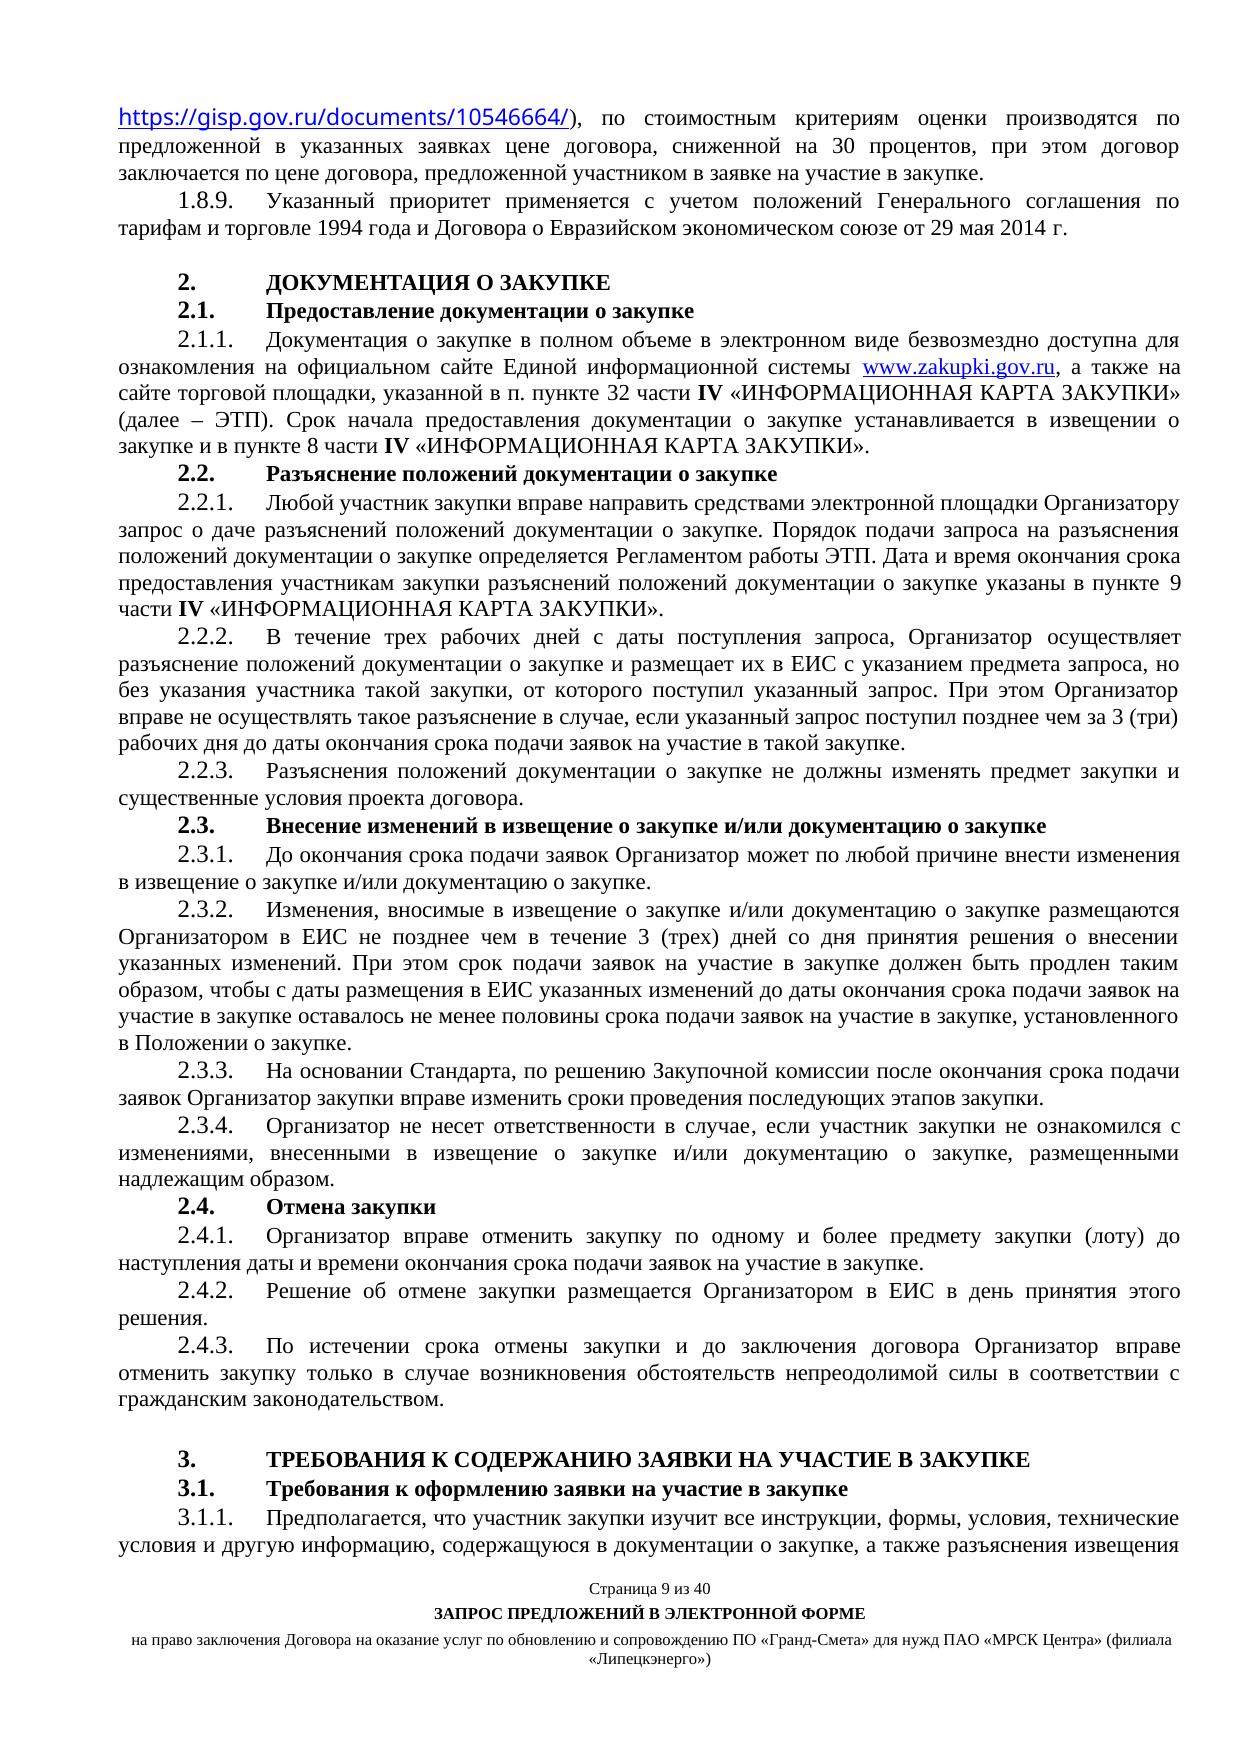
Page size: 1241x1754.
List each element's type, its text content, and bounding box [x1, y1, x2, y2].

subtitle ДОКУМЕНТАЦИЯ О ЗАКУПКЕ [118, 267, 1181, 295]
subtitle Разъяснение положений документации о закупке [118, 458, 1181, 487]
subtitle До окончания срока подачи заявок Организатор может по любой причине внести изменения в извещение о закупке и/или документацию о закупке. [118, 839, 1181, 894]
subtitle Разъяснения положений документации о закупке не должны изменять предмет закупки и существенные условия проекта договора. [118, 755, 1181, 811]
subtitle Документация о закупке в полном объеме в электронном виде безвозмездно доступна для ознакомления на официальном сайте Единой информационной системы www.zakupki.gov.ru, а также на сайте торговой площадки, указанной в п. пункте 32 части IV «ИНФОРМАЦИОННАЯ КАРТА ЗАКУПКИ» (далее – ЭТП). Срок начала предоставления документации о закупке устанавливается в извещении о закупке и в пункте 8 части IV «ИНФОРМАЦИОННАЯ КАРТА ЗАКУПКИ». [118, 324, 1181, 458]
subtitle Решение об отмене закупки размещается Организатором в ЕИС в день принятия этого решения. [118, 1275, 1181, 1330]
subtitle Организатор не несет ответственности в случае, если участник закупки не ознакомился с изменениями, внесенными в извещение о закупке и/или документацию о закупке, размещенными надлежащим образом. [118, 1110, 1181, 1191]
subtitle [118, 101, 1181, 185]
subtitle В течение трех рабочих дней с даты поступления запроса, Организатор осуществляет разъяснение положений документации о закупке и размещает их в ЕИС с указанием предмета запроса, но без указания участника такой закупки, от которого поступил указанный запрос. При этом Организатор вправе не осуществлять такое разъяснение в случае, если указанный запрос поступил позднее чем за 3 (три) рабочих дня до даты окончания срока подачи заявок на участие в такой закупке. [118, 621, 1181, 755]
subtitle На основании Стандарта, по решению Закупочной комиссии после окончания срока подачи заявок Организатор закупки вправе изменить сроки проведения последующих этапов закупки. [118, 1055, 1181, 1110]
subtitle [118, 1502, 1181, 1557]
subtitle Организатор вправе отменить закупку по одному и более предмету закупки (лоту) до наступления даты и времени окончания срока подачи заявок на участие в закупке. [118, 1220, 1181, 1275]
subtitle Требования к оформлению заявки на участие в закупке [118, 1473, 1181, 1502]
subtitle Указанный приоритет применяется с учетом положений Генерального соглашения по тарифам и торговле 1994 года и Договора о Евразийском экономическом союзе от 29 мая 2014 г. [118, 185, 1181, 240]
subtitle Любой участник закупки вправе направить средствами электронной площадки Организатору запрос о даче разъяснений положений документации о закупке. Порядок подачи запроса на разъяснения положений документации о закупке определяется Регламентом работы ЭТП. Дата и время окончания срока предоставления участникам закупки разъяснений положений документации о закупке указаны в пункте 9 части IV «ИНФОРМАЦИОННАЯ КАРТА ЗАКУПКИ». [118, 487, 1181, 621]
subtitle По истечении срока отмены закупки и до заключения договора Организатор вправе отменить закупку только в случае возникновения обстоятельств непреодолимой силы в соответствии с гражданским законодательством. [118, 1330, 1181, 1412]
subtitle ТРЕБОВАНИЯ К СОДЕРЖАНИЮ ЗАЯВКИ НА УЧАСТИЕ В ЗАКУПКЕ [118, 1444, 1181, 1473]
subtitle Отмена закупки [118, 1191, 1181, 1220]
subtitle Предоставление документации о закупке [118, 295, 1181, 324]
subtitle Внесение изменений в извещение о закупке и/или документацию о закупке [118, 811, 1181, 839]
subtitle Изменения, вносимые в извещение о закупке и/или документацию о закупке размещаются Организатором в ЕИС не позднее чем в течение 3 (трех) дней со дня принятия решения о внесении указанных изменений. При этом срок подачи заявок на участие в закупке должен быть продлен таким образом, чтобы с даты размещения в ЕИС указанных изменений до даты окончания срока подачи заявок на участие в закупке оставалось не менее половины срока подачи заявок на участие в закупке, установленного в Положении о закупке. [118, 894, 1181, 1055]
